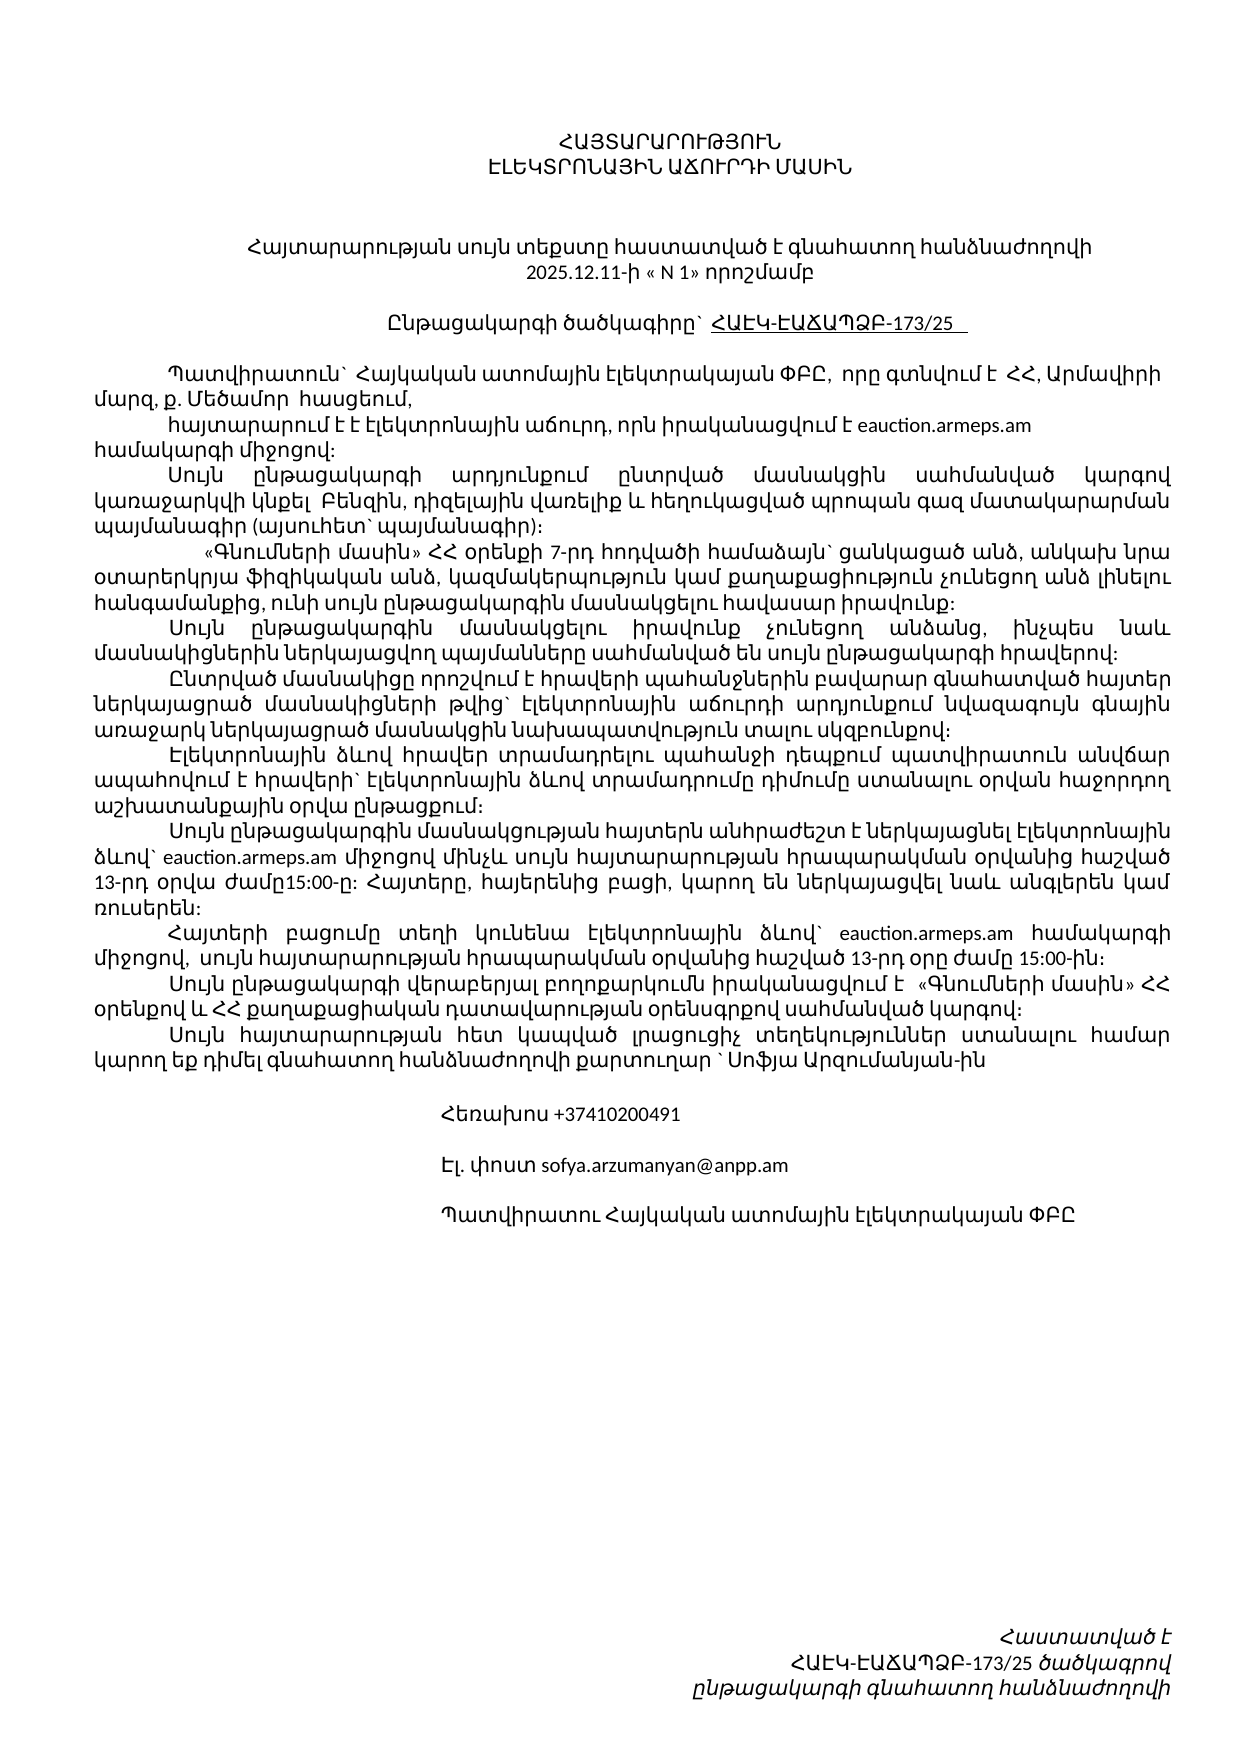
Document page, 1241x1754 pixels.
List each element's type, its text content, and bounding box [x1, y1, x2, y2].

text Սույն հայտարարության հետ կապված լրացուցիչ տեղեկություններ ստանալու համար կարող եք դիմել գնահատող հանձնաժողովի քարտուղար ` Սոֆյա Արզումանյան -ին [94, 1022, 1171, 1073]
text Սույն ընթացակարգին մասնակցության հայտերն անհրաժեշտ է ներկայացնել էլեկտրոնային ձևով` eauction.armeps.am միջոցով մինչև սույն հայտարարության հրապարակման օրվանից հաշված 13-րդ օրվա ժամը15:00-ը: Հայտերը, հայերենից բացի, կարող են ներկայացվել նաև անգլերեն կամ ռուսերեն: [94, 818, 1171, 920]
text հայտարարում է է էլեկտրոնային աճուրդ, որն իրականացվում է eauction.armeps.am համակարգի միջոցով: [94, 412, 1171, 463]
text Պատվիրատուն` Հայկական ատոմային էլեկտրակայան ՓԲԸ, որը գտնվում է ՀՀ, Արմավիրի մարզ, ք. Մեծամոր հասցեում, [94, 361, 1171, 412]
text Սույն ընթացակարգի արդյունքում ընտրված մասնակցին սահմանված կարգով կառաջարկվի կնքել Բենզին, դիզելային վառելիք և հեղուկացված պրոպան գազ մատակարարման պայմանագիր (այսուհետ` պայմանագիր)։ [94, 463, 1171, 539]
text Ընթացակարգի ծածկագիրը` ՀԱԷԿ-ԷԱՃԱՊՁԲ-173/25 [94, 310, 1171, 336]
text Ընտրված մասնակիցը որոշվում է հրավերի պահանջներին բավարար գնահատված հայտեր ներկայացրած մասնակիցների թվից` էլեկտրոնային աճուրդի արդյունքում նվազագույն գնային առաջարկ ներկայացրած մասնակցին նախապատվություն տալու սկզբունքով։ [94, 666, 1171, 742]
text «Գնումների մասին» ՀՀ օրենքի 7-րդ հոդվածի համաձայն` ցանկացած անձ, անկախ նրա օտարերկրյա ֆիզիկական անձ, կազմակերպություն կամ քաղաքացիություն չունեցող անձ լինելու հանգամանքից, ունի սույն ընթացակարգին մասնակցելու հավասար իրավունք: [94, 539, 1171, 615]
text Էլեկտրոնային ձևով հրավեր տրամադրելու պահանջի դեպքում պատվիրատուն անվճար ապահովում է հրավերի` էլեկտրոնային ձևով տրամադրումը դիմումը ստանալու օրվան հաջորդող աշխատանքային օրվա ընթացքում։ [94, 742, 1171, 818]
text Սույն ընթացակարգին մասնակցելու իրավունք չունեցող անձանց, ինչպես նաև մասնակիցներին ներկայացվող պայմանները սահմանված են սույն ընթացակարգի հրավերով: [94, 615, 1171, 666]
text ՀԱԷԿ-ԷԱՃԱՊՁԲ-173/25 ծածկագրով [94, 1650, 1171, 1675]
text Պատվիրատու Հայկական ատոմային էլեկտրակայան ՓԲԸ [94, 1203, 1171, 1228]
text Էլ. փոստ sofya.arzumanyan@anpp.am [94, 1152, 1171, 1177]
text Հաստատված է [94, 1624, 1171, 1650]
text ՀԱՅՏԱՐԱՐՈՒԹՅՈՒՆ [94, 129, 1171, 154]
text ընթացակարգի գնահատող հանձնաժողովի [94, 1675, 1171, 1701]
text ԷԼԵԿՏՐՈՆԱՅԻՆ ԱՃՈՒՐԴԻ ՄԱՍԻՆ [94, 154, 1171, 180]
text Հեռախոս +37410200491 [94, 1101, 1171, 1126]
text Սույն ընթացակարգի վերաբերյալ բողոքարկումն իրականացվում է «Գնումների մասին» ՀՀ օրենքով և ՀՀ քաղաքացիական դատավարության օրենսգրքով սահմանված կարգով։ [94, 971, 1171, 1022]
text 2025.12.11 -ի « N 1» որոշմամբ [94, 259, 1171, 285]
text Հայտարարության սույն տեքստը հաստատված է գնահատող հանձնաժողովի [94, 234, 1171, 259]
text Հայտերի բացումը տեղի կունենա էլեկտրոնային ձևով` eauction.armeps.am համակարգի միջոցով, սույն հայտարարության հրապարակման օրվանից հաշված 13-րդ օրը ժամը 15:00-ին։ [94, 920, 1171, 971]
